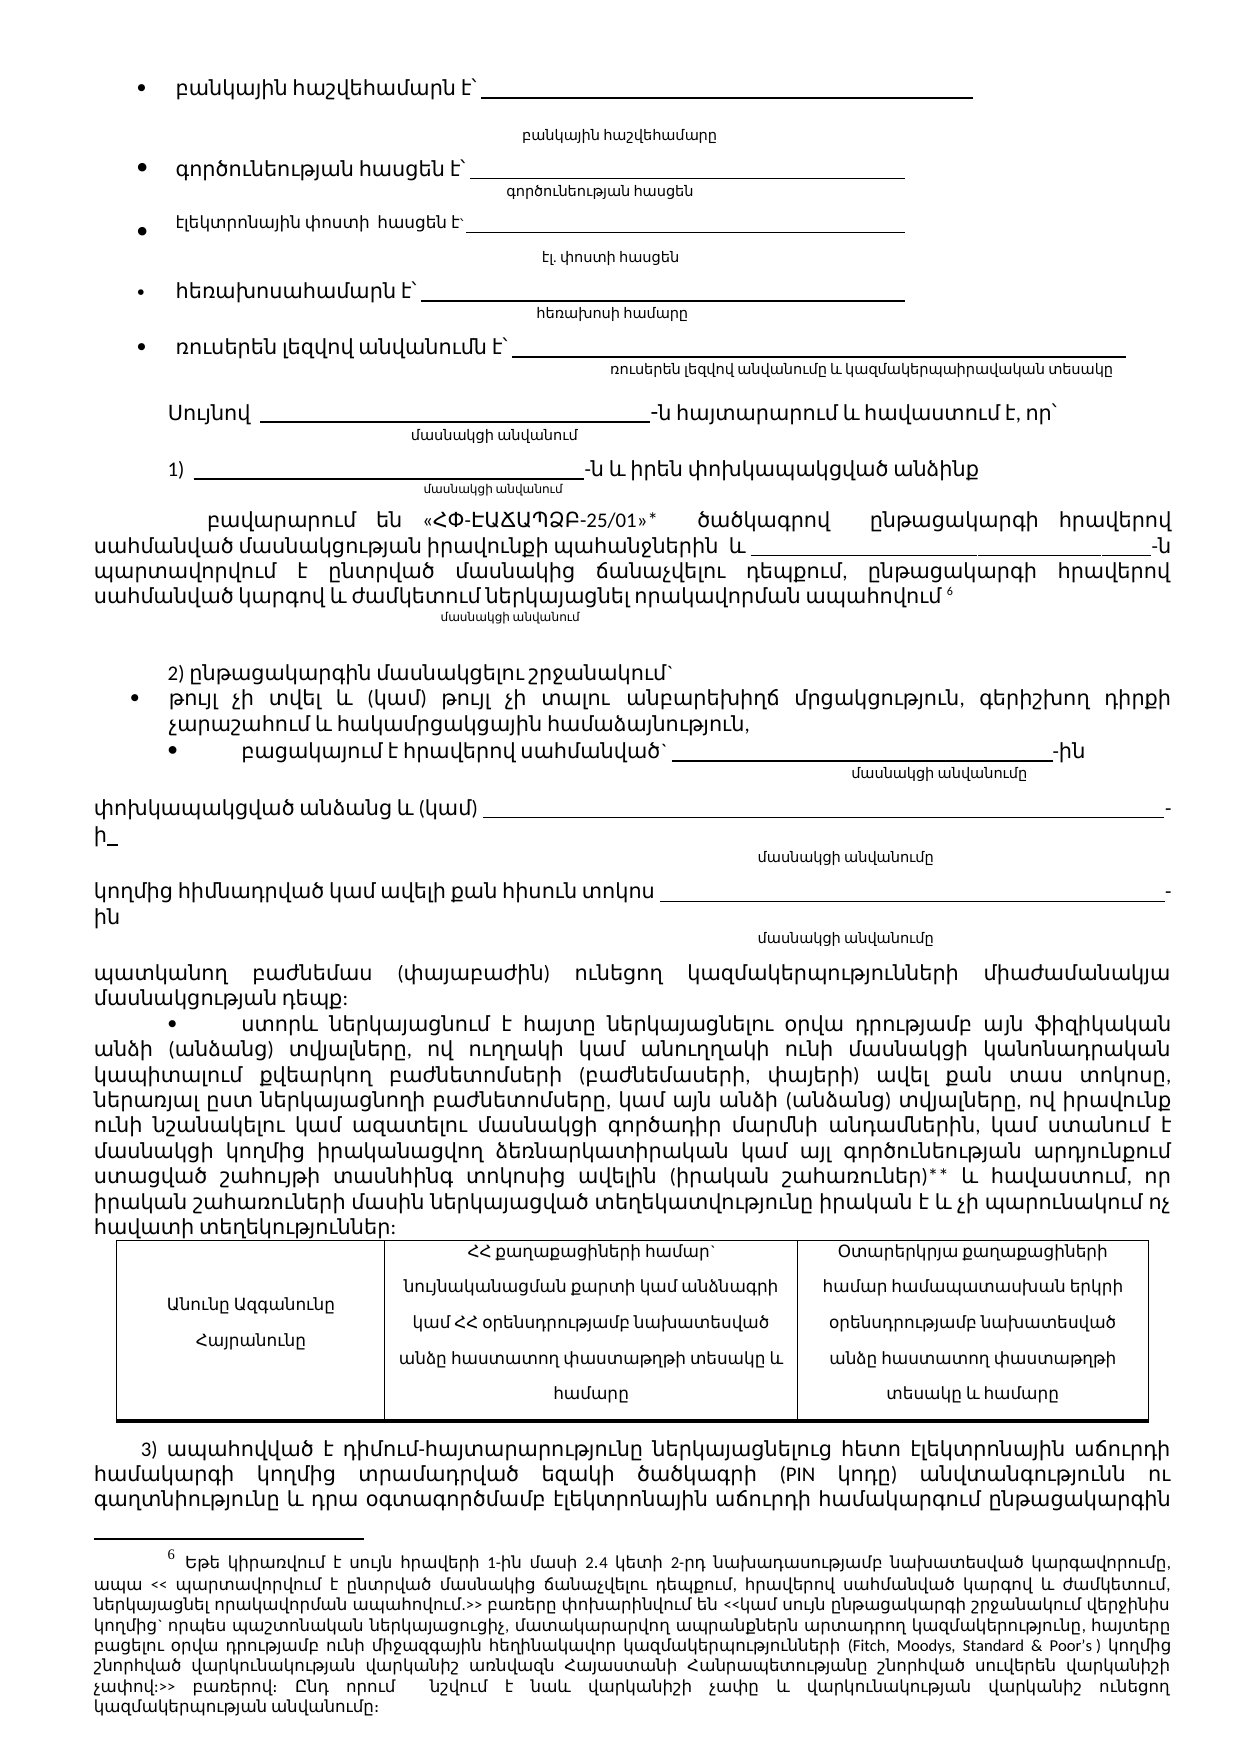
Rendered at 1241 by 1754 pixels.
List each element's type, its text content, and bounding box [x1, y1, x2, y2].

table_header ՀՀ քաղաքացիների համար` նույնականացման քարտի կամ անձնագրի կամ ՀՀ օրենսդրությամբ նախատեսված անձը հաստատող փաստաթղթի տեսակը և համարը [385, 1241, 797, 1419]
text բանկային հաշվեհամարը [94, 126, 1171, 156]
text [94, 1436, 1171, 1512]
text կողմից հիմնադրված կամ ավելի քան հիսուն տոկոս -ին [94, 879, 1171, 929]
text մասնակցի անվանումը [94, 929, 1171, 960]
text 1) -ն և իրեն փոխկապակցված անձինք [94, 457, 1171, 482]
text մասնակցի անվանումը [94, 764, 1171, 795]
text 2) ընթացակարգին մասնակցելու շրջանակում` [94, 660, 1171, 685]
text հեռախոսի համարը [462, 304, 1171, 334]
text գործունեության հասցեն [94, 182, 1171, 212]
text Սույնով -ն հայտարարում և հավաստում է, որ՝ [94, 396, 1171, 426]
text մասնակցի անվանում [94, 609, 1171, 634]
text պատկանող բաժնեմաս (փայաբաժին) ունեցող կազմակերպությունների միաժամանակյա մասնակցության դեպք: [94, 960, 1171, 1011]
list գործունեության հասցեն է՝ [138, 156, 1171, 182]
text մասնակցի անվանումը [94, 848, 1171, 879]
table_header Օտարերկրյա քաղաքացիների համար համապատասխան երկրի օրենսդրությամբ նախատեսված անձը հաստատող փաստաթղթի տեսակը և համարը [798, 1241, 1148, 1419]
list հեռախոսահամարն է՝ [138, 279, 1171, 304]
list ռուսերեն լեզվով անվանումն է՝ [138, 334, 1171, 360]
text բավարարում են «ՀՓ-ԷԱՃԱՊՁԲ-25/01»* ծածկագրով ընթացակարգի հրավերով սահմանված մասնակցության իրավունքի պահանջներին և -ն պարտավորվում է ընտրված մասնակից ճանաչվելու դեպքում, ընթացակարգի հրավերով սահմանված կարգով և ժամկետում ներկայացնել որակավորման ապահովում [94, 507, 1171, 609]
list բանկային հաշվեհամարն է՝ [138, 75, 1171, 126]
text մասնակցի անվանում [94, 482, 1171, 507]
text էլ. փոստի հասցեն [94, 248, 1171, 279]
text մասնակցի անվանում [94, 426, 1171, 457]
list էլեկտրոնային փոստի հասցեն է՝ [138, 212, 1171, 248]
list ստորև ներկայացնում է հայտը ներկայացնելու օրվա դրությամբ այն ֆիզիկական անձի (անձանց) տվյալները, ով ուղղակի կամ անուղղակի ունի մասնակցի կանոնադրական կապիտալում քվեարկող բաժնետոմսերի (բաժնեմասերի, փայերի) ավել քան տաս տոկոսը, ներառյալ ըստ ներկայացնողի բաժնետոմսերը, կամ այն անձի (անձանց) տվյալները, ով իրավունք ունի նշանակելու կամ ազատելու մասնակցի գործադիր մարմնի անդամներին, կամ ստանում է մասնակցի կողմից իրականացվող ձեռնարկատիրական կամ այլ գործունեության արդյունքում ստացված շահույթի տասնհինգ տոկոսից ավելին (իրական շահառուներ)** և հավաստում, որ իրական շահառուների մասին ներկայացված տեղեկատվությունը իրական է և չի պարունակում ոչ հավատի տեղեկություններ: [94, 1011, 1171, 1240]
table_header Անունը Ազգանունը Հայրանունը [117, 1241, 384, 1419]
list թույլ չի տվել և (կամ) թույլ չի տալու անբարեխիղճ մրցակցություն, գերիշխող դիրքի չարաշահում և հակամրցակցային համաձայնություն, [131, 685, 1171, 736]
text ռուսերեն լեզվով անվանումը և կազմակերպաիրավական տեսակը [536, 360, 1171, 391]
list բացակայում է հրավերով սահմանված` -ին [94, 736, 1171, 764]
text փոխկապակցված անձանց և (կամ) -ի [94, 795, 1171, 848]
